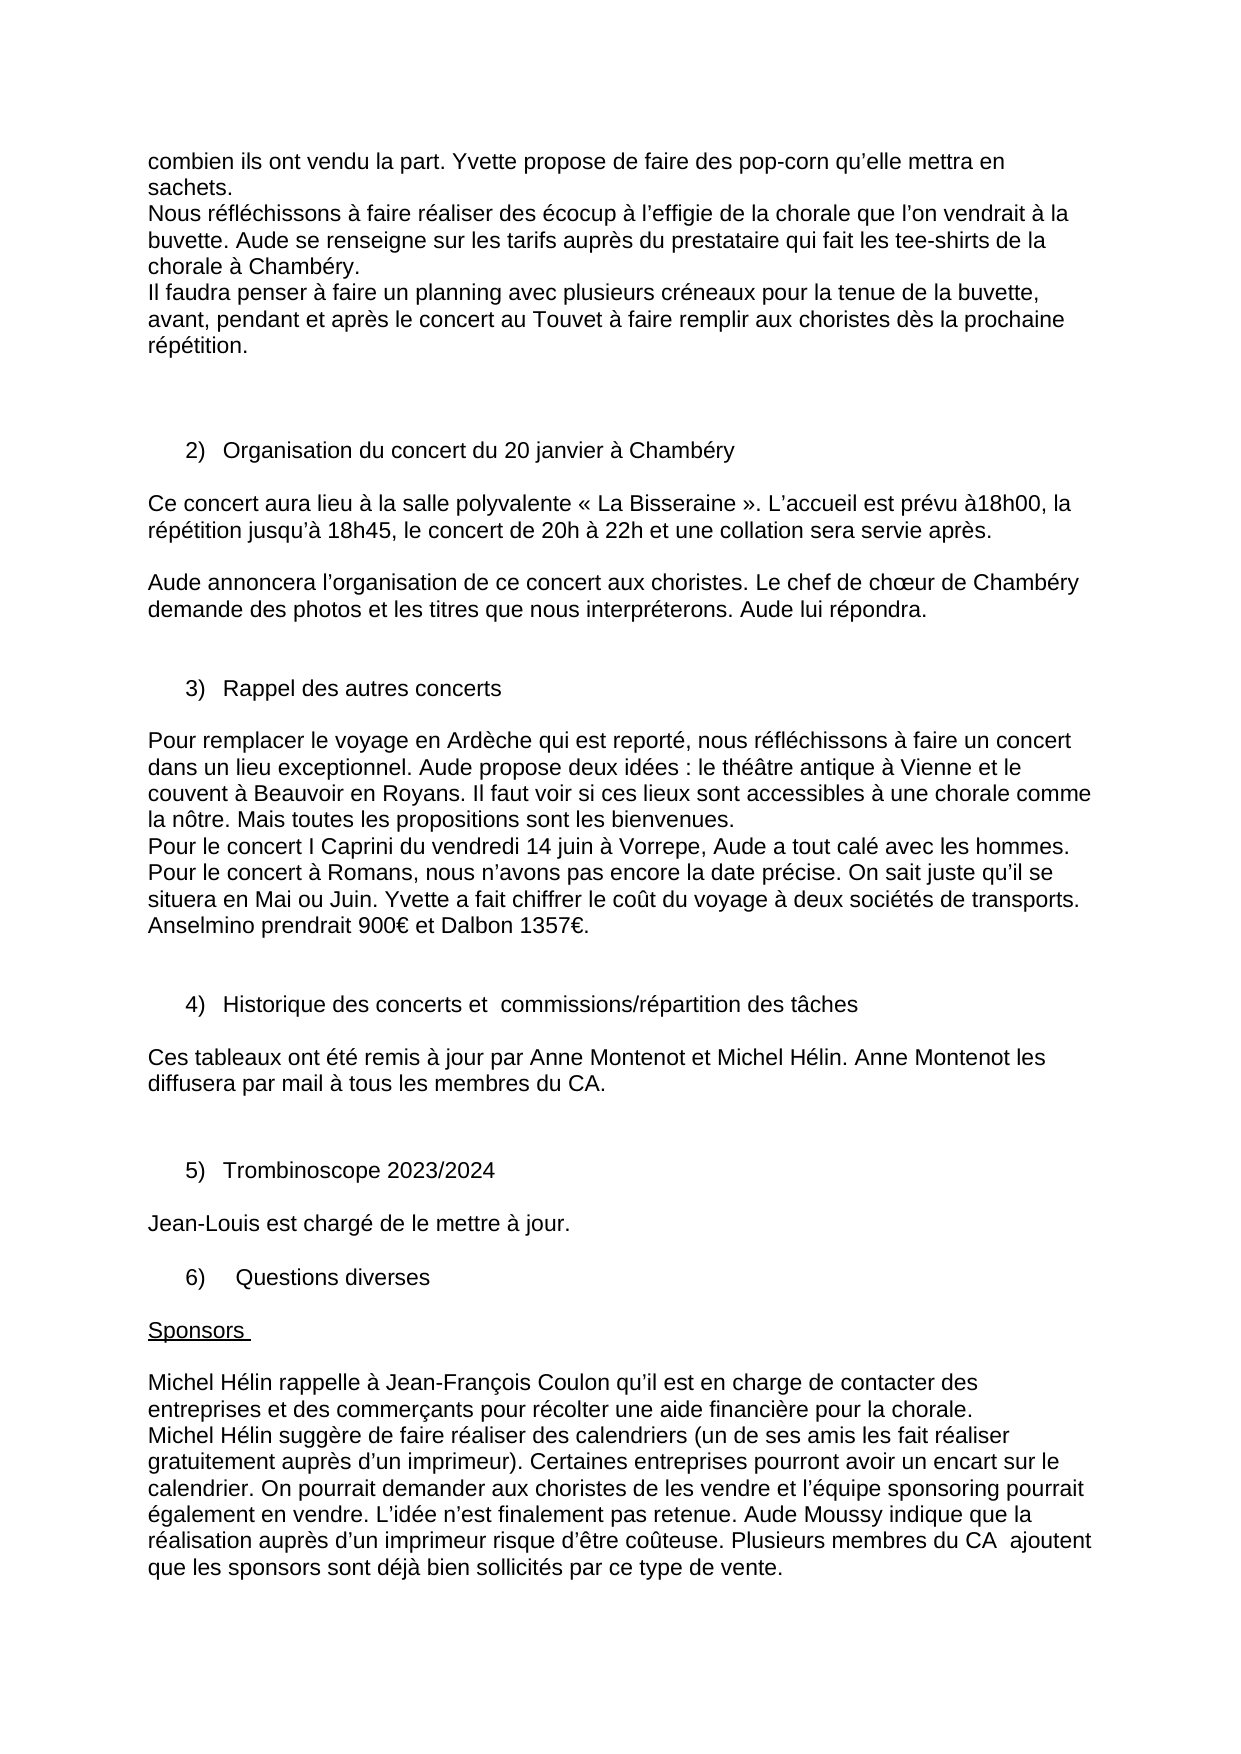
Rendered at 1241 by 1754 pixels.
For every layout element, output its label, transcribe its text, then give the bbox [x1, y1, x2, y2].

text Pour remplacer le voyage en Ardèche qui est reporté, nous réfléchissons à faire un concert dans un lieu exceptionnel. Aude propose deux idées : le théâtre antique à Vienne et le couvent à Beauvoir en Royans. Il faut voir si ces lieux sont accessibles à une chorale comme la nôtre. Mais toutes les propositions sont les bienvenues. [148, 727, 1093, 833]
text Ce concert aura lieu à la salle polyvalente « La Bisseraine ». L’accueil est prévu à18h00, la répétition jusqu’à 18h45, le concert de 20h à 22h et une collation sera servie après. [148, 490, 1093, 543]
list Organisation du concert du 20 janvier à Chambéry [185, 437, 1093, 464]
list Rappel des autres concerts [185, 675, 1093, 701]
list Questions diverses [185, 1264, 1093, 1290]
text Sponsors [148, 1317, 1093, 1343]
text Michel Hélin suggère de faire réaliser des calendriers (un de ses amis les fait réaliser gratuitement auprès d’un imprimeur). Certaines entreprises pourront avoir un encart sur le calendrier. On pourrait demander aux choristes de les vendre et l’équipe sponsoring pourrait également en vendre. L’idée n’est finalement pas retenue. Aude Moussy indique que la réalisation auprès d’un imprimeur risque d’être coûteuse. Plusieurs membres du CA ajoutent que les sponsors sont déjà bien sollicités par ce type de vente. [148, 1422, 1093, 1580]
text Aude annoncera l’organisation de ce concert aux choristes. Le chef de chœur de Chambéry demande des photos et les titres que nous interpréterons. Aude lui répondra. [148, 569, 1093, 622]
text Jean-Louis est chargé de le mettre à jour. [148, 1209, 1093, 1236]
text Ces tableaux ont été remis à jour par Anne Montenot et Michel Hélin. Anne Montenot les diffusera par mail à tous les membres du CA. [148, 1044, 1093, 1096]
text Nous réfléchissons à faire réaliser des écocup à l’effigie de la chorale que l’on vendrait à la buvette. Aude se renseigne sur les tarifs auprès du prestataire qui fait les tee-shirts de la chorale à Chambéry. [148, 200, 1093, 279]
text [148, 148, 1093, 200]
text Michel Hélin rappelle à Jean-François Coulon qu’il est en charge de contacter des entreprises et des commerçants pour récolter une aide financière pour la chorale. [148, 1369, 1093, 1422]
list Historique des concerts et commissions/répartition des tâches [185, 991, 1093, 1017]
list Trombinoscope 2023/2024 [185, 1157, 1093, 1183]
text Pour le concert à Romans, nous n’avons pas encore la date précise. On sait juste qu’il se situera en Mai ou Juin. Yvette a fait chiffrer le coût du voyage à deux sociétés de transports. Anselmino prendrait 900€ et Dalbon 1357€. [148, 859, 1093, 938]
text Pour le concert I Caprini du vendredi 14 juin à Vorrepe, Aude a tout calé avec les hommes. [148, 833, 1093, 859]
text Il faudra penser à faire un planning avec plusieurs créneaux pour la tenue de la buvette, avant, pendant et après le concert au Touvet à faire remplir aux choristes dès la prochaine répétition. [148, 279, 1093, 358]
